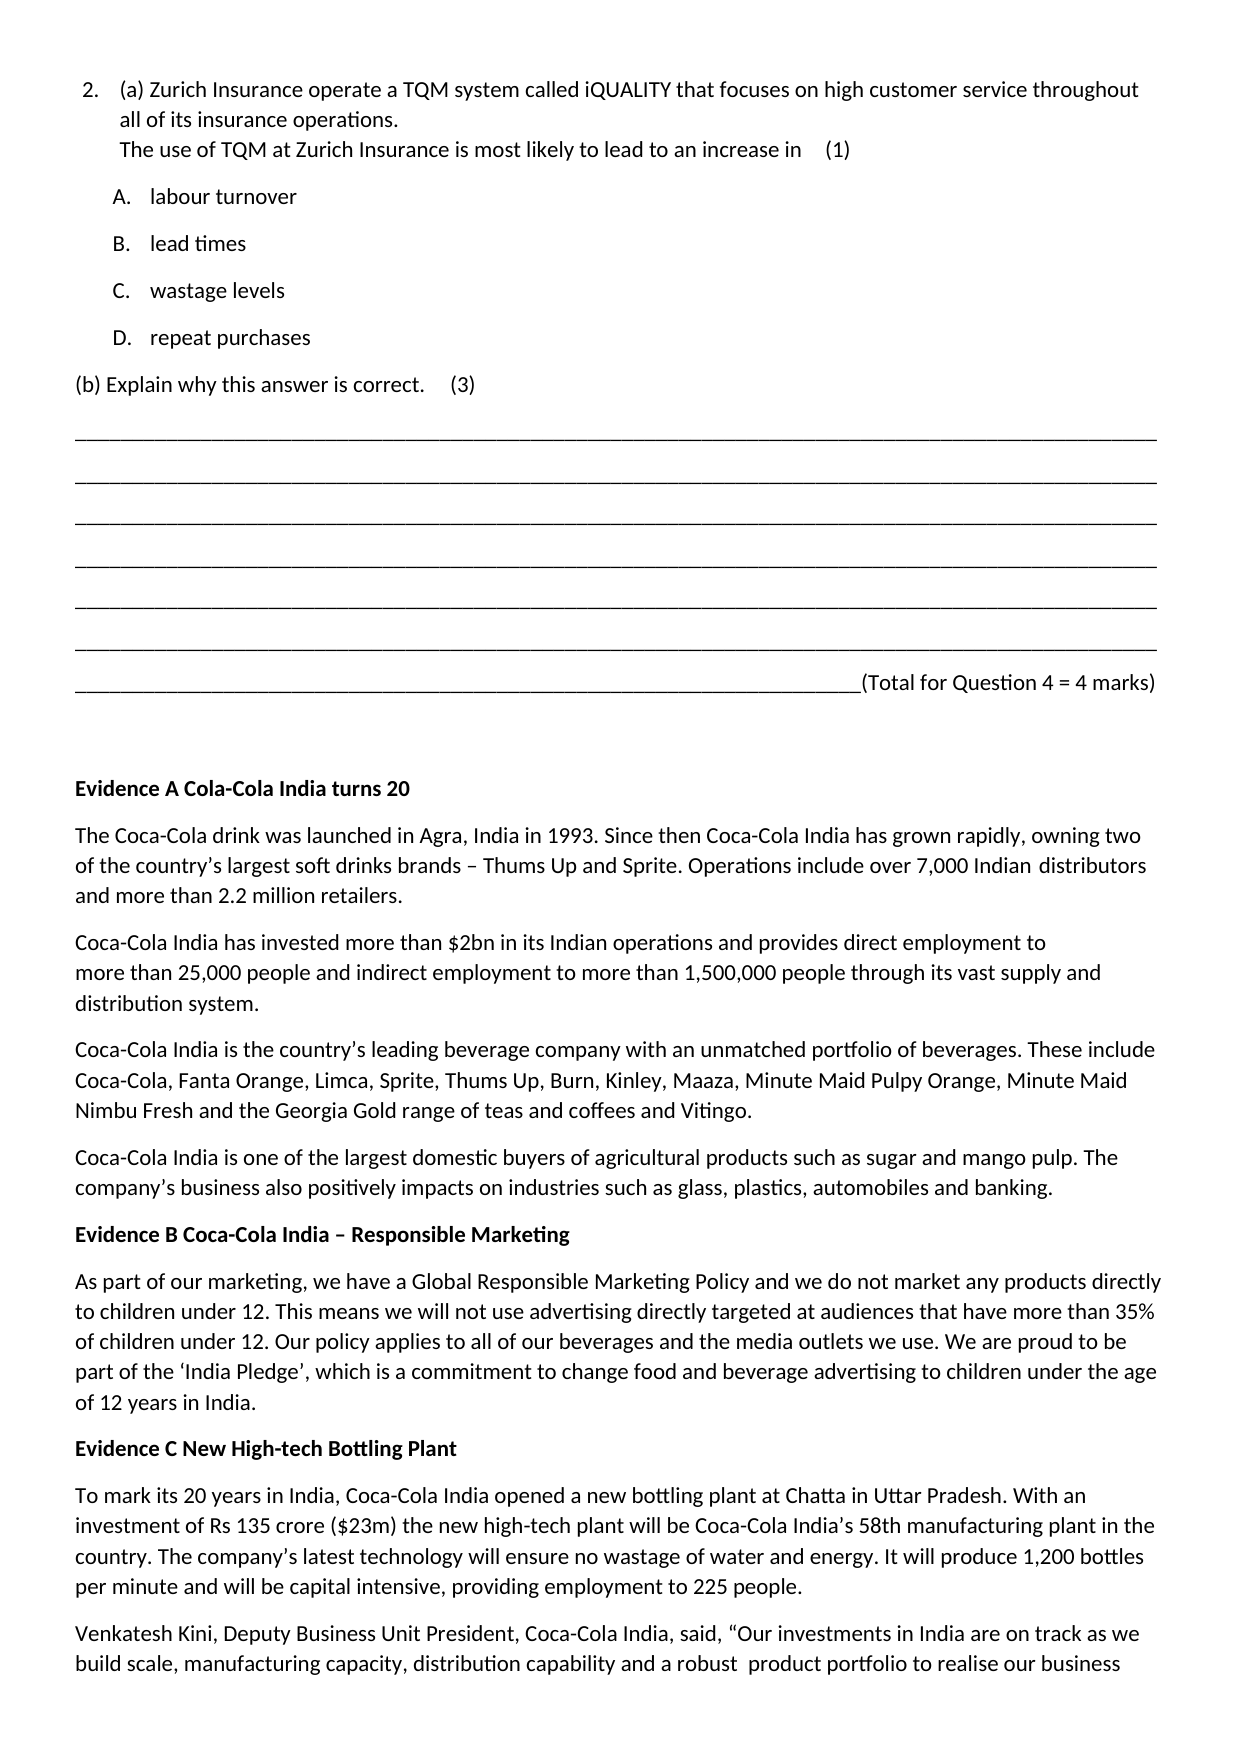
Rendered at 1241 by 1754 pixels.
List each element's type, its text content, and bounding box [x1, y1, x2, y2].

list (a) Zurich Insurance operate a TQM system called iQUALITY that focuses on high customer service throughout all of its insurance operations. The use of TQM at Zurich Insurance is most likely to lead to an increase in (1) [82, 75, 1165, 163]
text To mark its 20 years in India, Coca-Cola India opened a new bottling plant at Chatta in Uttar Pradesh. With an investment of Rs 135 crore ($23m) the new high-tech plant will be Coca-Cola India’s 58th manufacturing plant in the country. The company’s latest technology will ensure no wastage of water and energy. It will produce 1,200 bottles per minute and will be capital intensive, providing employment to 225 people. [75, 1481, 1165, 1600]
list wastage levels [112, 276, 1165, 304]
list lead times [112, 229, 1165, 257]
text (b) Explain why this answer is correct. (3) [75, 370, 1165, 398]
text _______________________________________________________________________________________________________________________________________________________________________________________________________________________________________________________________________________________________________________________________________________________________________________________________________________________________________________________________________________________________________________________________________________________________________________________________________________________________________________________________(Total for Question 4 = 4 marks) [75, 417, 1165, 697]
text Coca-Cola India is the country’s leading beverage company with an unmatched portfolio of beverages. These include Coca-Cola, Fanta Orange, Limca, Sprite, Thums Up, Burn, Kinley, Maaza, Minute Maid Pulpy Orange, Minute Maid Nimbu Fresh and the Georgia Gold range of teas and coffees and Vitingo. [75, 1036, 1165, 1124]
text Coca-Cola India is one of the largest domestic buyers of agricultural products such as sugar and mango pulp. The company’s business also positively impacts on industries such as glass, plastics, automobiles and banking. [75, 1143, 1165, 1201]
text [75, 1619, 1165, 1677]
list repeat purchases [112, 323, 1165, 351]
list labour turnover [112, 182, 1165, 210]
text Evidence B Coca-Cola India – Responsible Marketing [75, 1220, 1165, 1248]
text The Coca-Cola drink was launched in Agra, India in 1993. Since then Coca-Cola India has grown rapidly, owning two of the country’s largest soft drinks brands – Thums Up and Sprite. Operations include over 7,000 Indian distributors and more than 2.2 million retailers. [75, 821, 1165, 909]
text Evidence C New High-tech Bottling Plant [75, 1434, 1165, 1462]
text As part of our marketing, we have a Global Responsible Marketing Policy and we do not market any products directly to children under 12. This means we will not use advertising directly targeted at audiences that have more than 35% of children under 12. Our policy applies to all of our beverages and the media outlets we use. We are proud to be part of the ‘India Pledge’, which is a commitment to change food and beverage advertising to children under the age of 12 years in India. [75, 1267, 1165, 1416]
text Evidence A Cola-Cola India turns 20 [75, 774, 1165, 802]
text Coca-Cola India has invested more than $2bn in its Indian operations and provides direct employment to more than 25,000 people and indirect employment to more than 1,500,000 people through its vast supply and distribution system. [75, 928, 1165, 1017]
